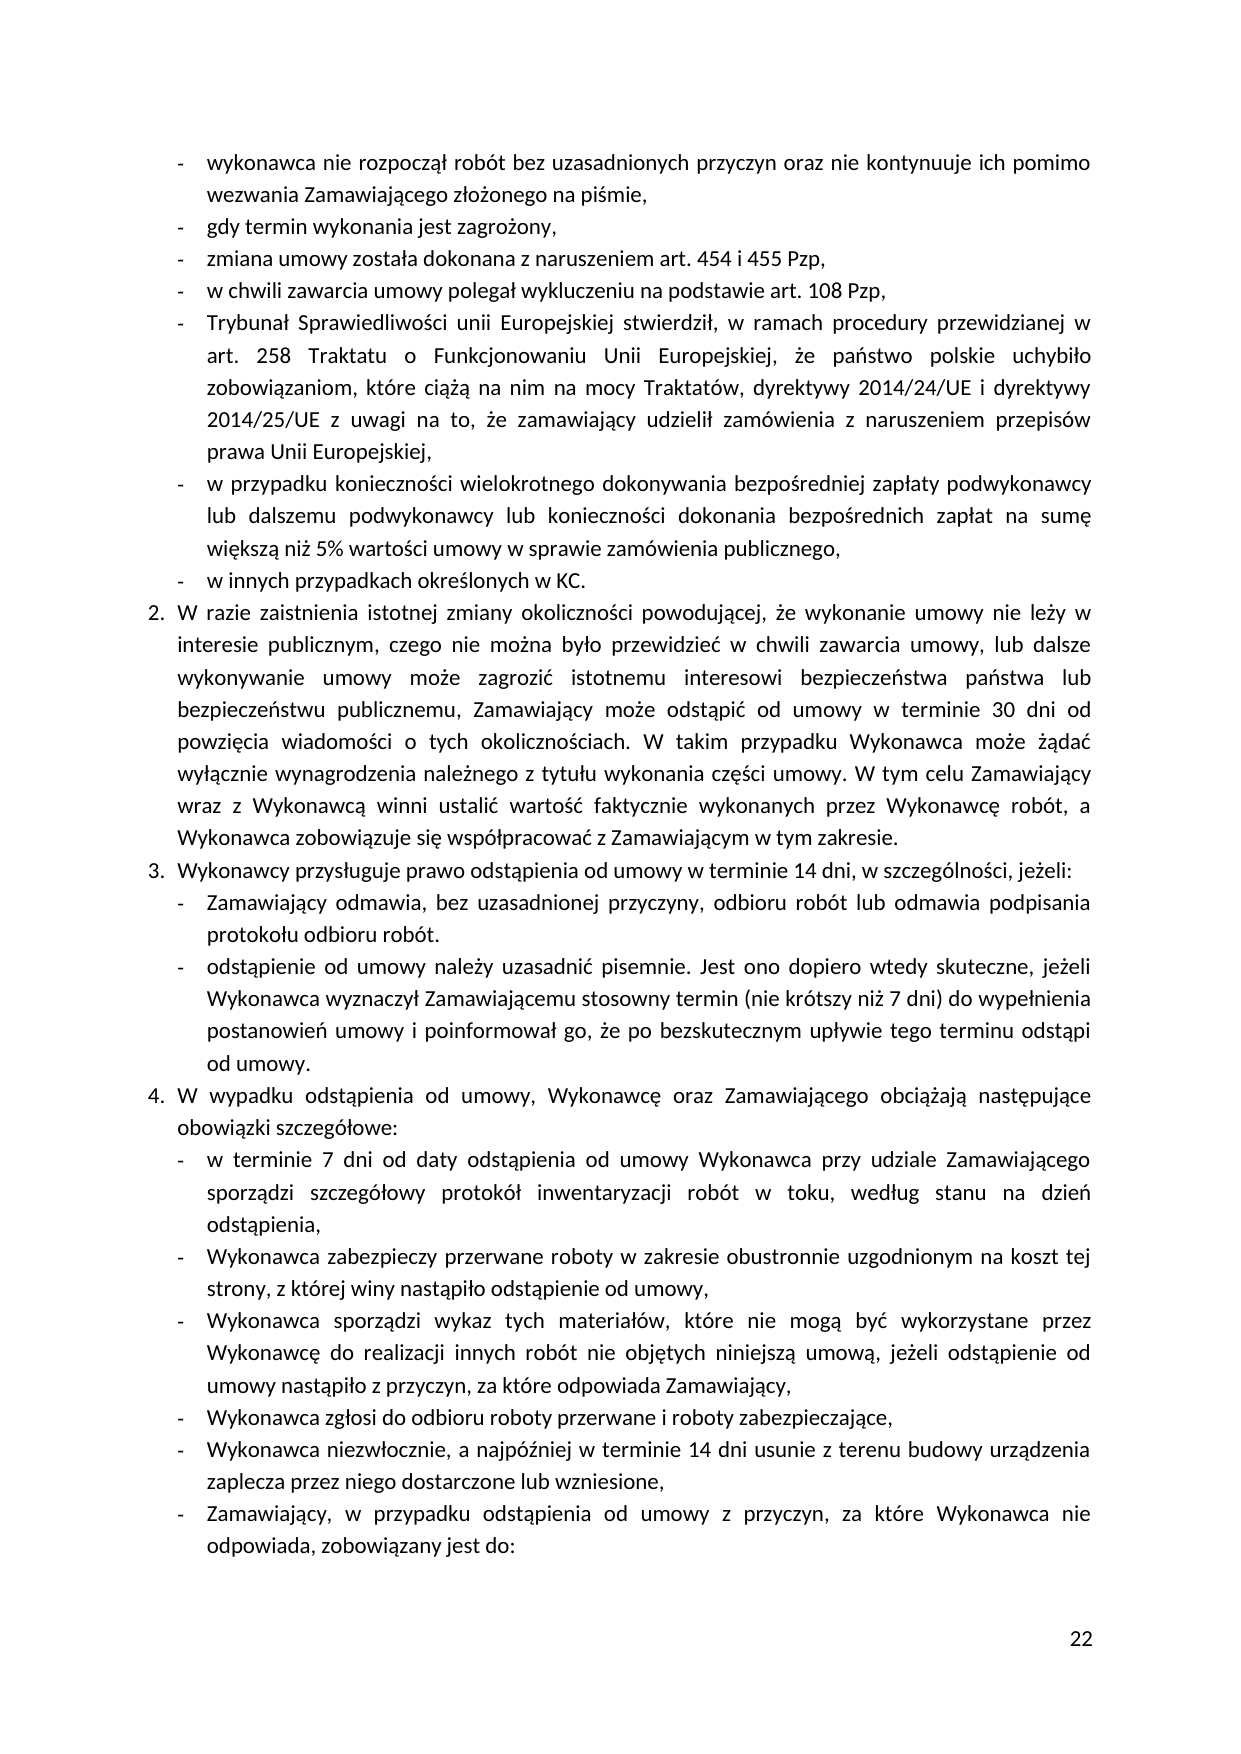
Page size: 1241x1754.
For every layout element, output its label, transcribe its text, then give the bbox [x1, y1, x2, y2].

list odstąpienie od umowy należy uzasadnić pisemnie. Jest ono dopiero wtedy skuteczne, jeżeli Wykonawca wyznaczył Zamawiającemu stosowny termin (nie krótszy niż 7 dni) do wypełnienia postanowień umowy i poinformował go, że po bezskutecznym upływie tego terminu odstąpi od umowy. [177, 952, 1093, 1077]
list Wykonawca sporządzi wykaz tych materiałów, które nie mogą być wykorzystane przez Wykonawcę do realizacji innych robót nie objętych niniejszą umową, jeżeli odstąpienie od umowy nastąpiło z przyczyn, za które odpowiada Zamawiający, [177, 1306, 1093, 1399]
list Zamawiający, w przypadku odstąpienia od umowy z przyczyn, za które Wykonawca nie odpowiada, zobowiązany jest do: [177, 1499, 1093, 1560]
list Trybunał Sprawiedliwości unii Europejskiej stwierdził, w ramach procedury przewidzianej w art. 258 Traktatu o Funkcjonowaniu Unii Europejskiej, że państwo polskie uchybiło zobowiązaniom, które ciążą na nim na mocy Traktatów, dyrektywy 2014/24/UE i dyrektywy 2014/25/UE z uwagi na to, że zamawiający udzielił zamówienia z naruszeniem przepisów prawa Unii Europejskiej, [177, 308, 1093, 465]
list wykonawca nie rozpoczął robót bez uzasadnionych przyczyn oraz nie kontynuuje ich pomimo wezwania Zamawiającego złożonego na piśmie, [177, 148, 1093, 208]
list gdy termin wykonania jest zagrożony, [177, 212, 1093, 240]
list Wykonawca niezwłocznie, a najpóźniej w terminie 14 dni usunie z terenu budowy urządzenia zaplecza przez niego dostarczone lub wzniesione, [177, 1435, 1093, 1495]
list Wykonawca zabezpieczy przerwane roboty w zakresie obustronnie uzgodnionym na koszt tej strony, z której winy nastąpiło odstąpienie od umowy, [177, 1242, 1093, 1302]
list Zamawiający odmawia, bez uzasadnionej przyczyny, odbioru robót lub odmawia podpisania protokołu odbioru robót. [177, 888, 1093, 948]
list zmiana umowy została dokonana z naruszeniem art. 454 i 455 Pzp, [177, 244, 1093, 272]
list Wykonawca zgłosi do odbioru roboty przerwane i roboty zabezpieczające, [177, 1403, 1093, 1431]
list Wykonawcy przysługuje prawo odstąpienia od umowy w terminie 14 dni, w szczególności, jeżeli: [148, 856, 1093, 884]
list W wypadku odstąpienia od umowy, Wykonawcę oraz Zamawiającego obciążają następujące obowiązki szczegółowe: [148, 1081, 1093, 1141]
list W razie zaistnienia istotnej zmiany okoliczności powodującej, że wykonanie umowy nie leży w interesie publicznym, czego nie można było przewidzieć w chwili zawarcia umowy, lub dalsze wykonywanie umowy może zagrozić istotnemu interesowi bezpieczeństwa państwa lub bezpieczeństwu publicznemu, Zamawiający może odstąpić od umowy w terminie 30 dni od powzięcia wiadomości o tych okolicznościach. W takim przypadku Wykonawca może żądać wyłącznie wynagrodzenia należnego z tytułu wykonania części umowy. W tym celu Zamawiający wraz z Wykonawcą winni ustalić wartość faktycznie wykonanych przez Wykonawcę robót, a Wykonawca zobowiązuje się współpracować z Zamawiającym w tym zakresie. [148, 598, 1093, 852]
list w chwili zawarcia umowy polegał wykluczeniu na podstawie art. 108 Pzp, [177, 276, 1093, 304]
list w przypadku konieczności wielokrotnego dokonywania bezpośredniej zapłaty podwykonawcy lub dalszemu podwykonawcy lub konieczności dokonania bezpośrednich zapłat na sumę większą niż 5% wartości umowy w sprawie zamówienia publicznego, [177, 469, 1093, 562]
list w terminie 7 dni od daty odstąpienia od umowy Wykonawca przy udziale Zamawiającego sporządzi szczegółowy protokół inwentaryzacji robót w toku, według stanu na dzień odstąpienia, [177, 1145, 1093, 1238]
list w innych przypadkach określonych w KC. [177, 566, 1093, 594]
